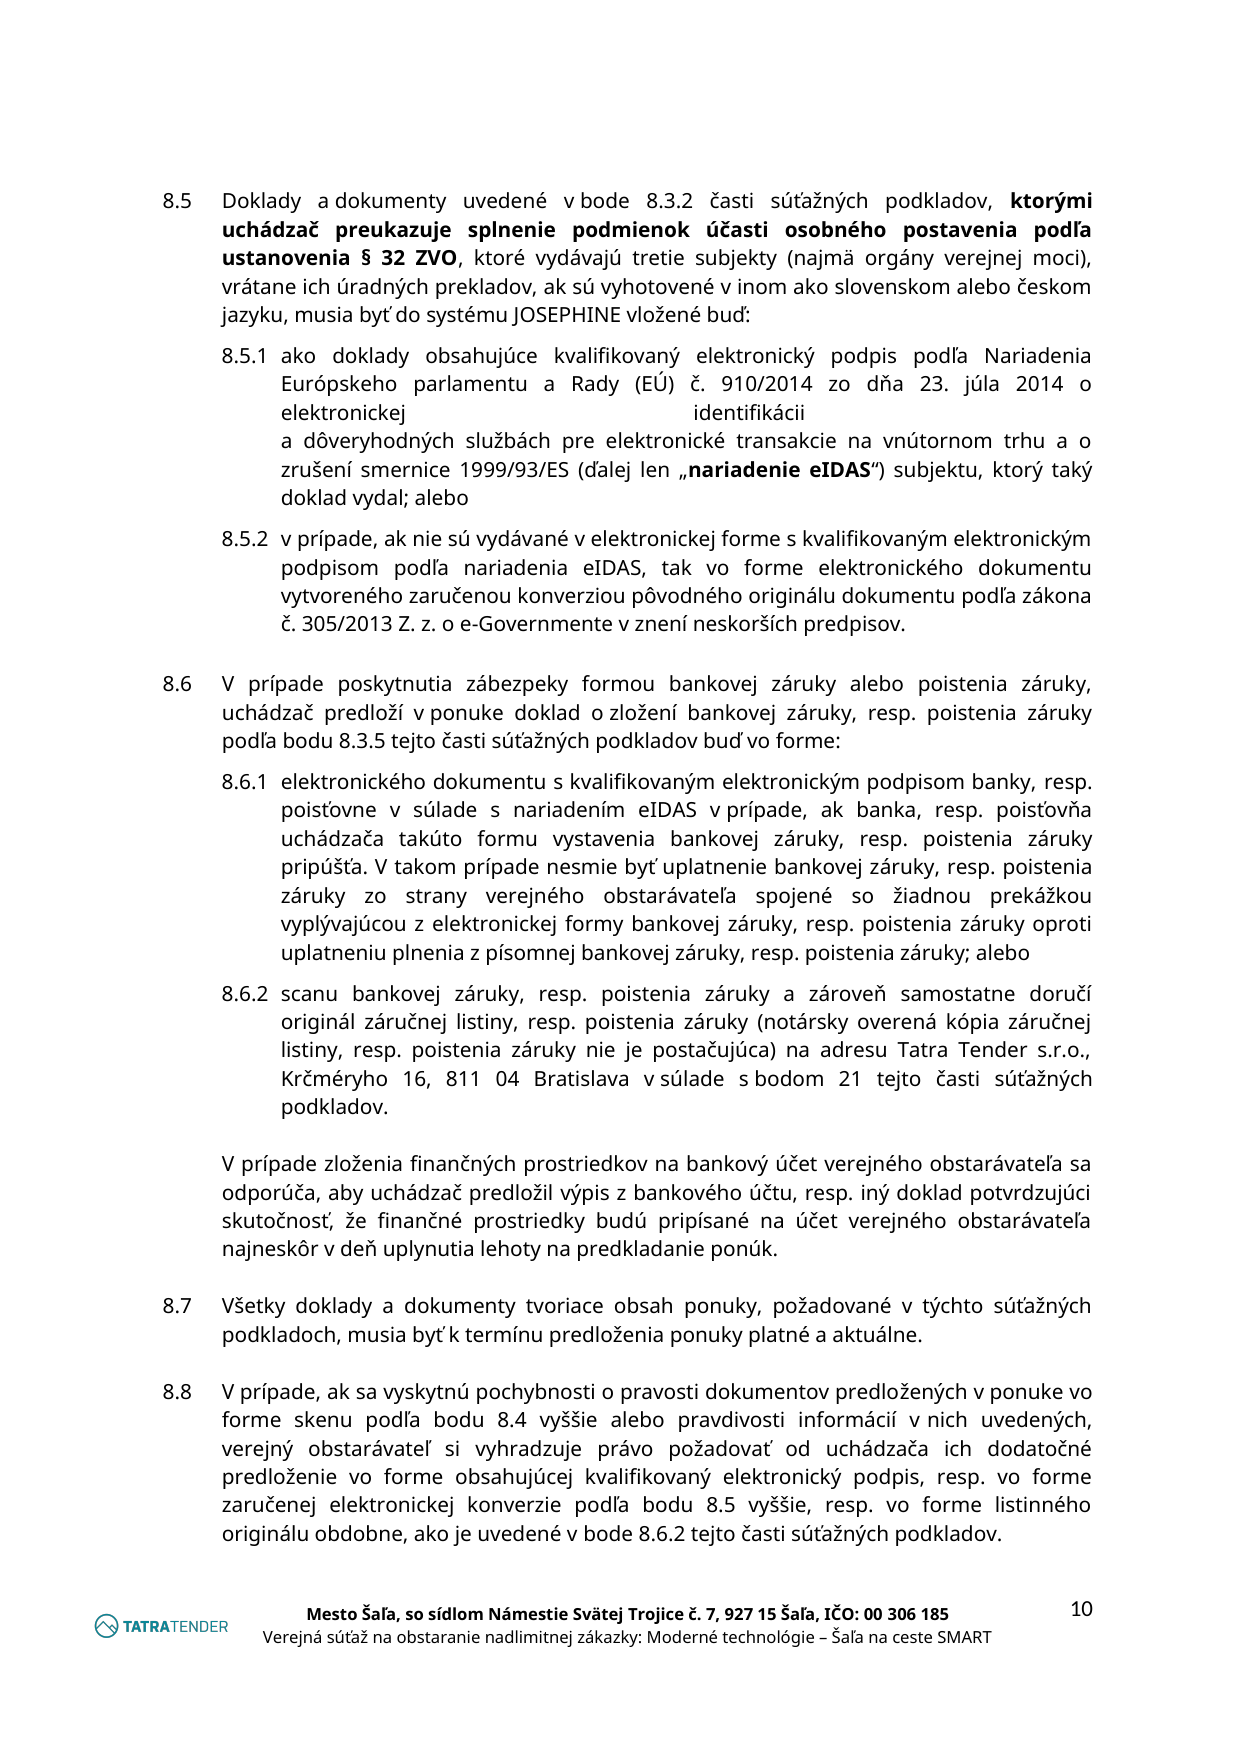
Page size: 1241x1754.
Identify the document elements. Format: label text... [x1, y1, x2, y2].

subtitle v prípade, ak nie sú vydávané v elektronickej forme s kvalifikovaným elektronickým podpisom podľa nariadenia eIDAS, tak vo forme elektronického dokumentu vytvoreného zaručenou konverziou pôvodného originálu dokumentu podľa zákona č. 305/2013 Z. z. o e-Governmente v znení neskorších predpisov. [221, 524, 1093, 638]
subtitle ako doklady obsahujúce kvalifikovaný elektronický podpis podľa Nariadenia Európskeho parlamentu a Rady (EÚ) č. 910/2014 zo dňa 23. júla 2014 o elektronickej identifikácii a dôveryhodných službách pre elektronické transakcie na vnútornom trhu a o zrušení smernice 1999/93/ES (ďalej len „nariadenie eIDAS“) subjektu, ktorý taký doklad vydal; alebo [221, 341, 1093, 512]
subtitle scanu bankovej záruky, resp. poistenia záruky a zároveň samostatne doručí originál záručnej listiny, resp. poistenia záruky (notársky overená kópia záručnej listiny, resp. poistenia záruky nie je postačujúca) na adresu Tatra Tender s.r.o., Krčméryho 16, 811 04 Bratislava v súlade s bodom 21 tejto časti súťažných podkladov. [221, 979, 1093, 1121]
subtitle V prípade zloženia finančných prostriedkov na bankový účet verejného obstarávateľa sa odporúča, aby uchádzač predložil výpis z bankového účtu, resp. iný doklad potvrdzujúci skutočnosť, že finančné prostriedky budú pripísané na účet verejného obstarávateľa najneskôr v deň uplynutia lehoty na predkladanie ponúk. [222, 1149, 1093, 1263]
picture [92, 1602, 239, 1647]
subtitle Všetky doklady a dokumenty tvoriace obsah ponuky, požadované v týchto súťažných podkladoch, musia byť k termínu predloženia ponuky platné a aktuálne. [162, 1291, 1093, 1348]
subtitle V prípade, ak sa vyskytnú pochybnosti o pravosti dokumentov predložených v ponuke vo forme skenu podľa bodu 8.4 vyššie alebo pravdivosti informácií v nich uvedených, verejný obstarávateľ si vyhradzuje právo požadovať od uchádzača ich dodatočné predloženie vo forme obsahujúcej kvalifikovaný elektronický podpis, resp. vo forme zaručenej elektronickej konverzie podľa bodu 8.5 vyššie, resp. vo forme listinného originálu obdobne, ako je uvedené v bode 8.6.2 tejto časti súťažných podkladov. [162, 1377, 1093, 1547]
subtitle V prípade poskytnutia zábezpeky formou bankovej záruky alebo poistenia záruky, uchádzač predloží v ponuke doklad o zložení bankovej záruky, resp. poistenia záruky podľa bodu 8.3.5 tejto časti súťažných podkladov buď vo forme: [162, 669, 1093, 754]
subtitle Doklady a dokumenty uvedené v bode 8.3.2 časti súťažných podkladov, ktorými uchádzač preukazuje splnenie podmienok účasti osobného postavenia podľa ustanovenia § 32 ZVO, ktoré vydávajú tretie subjekty (najmä orgány verejnej moci), vrátane ich úradných prekladov, ak sú vyhotovené v inom ako slovenskom alebo českom jazyku, musia byť do systému JOSEPHINE vložené buď: [162, 186, 1093, 329]
subtitle elektronického dokumentu s kvalifikovaným elektronickým podpisom banky, resp. poisťovne v súlade s nariadením eIDAS v prípade, ak banka, resp. poisťovňa uchádzača takúto formu vystavenia bankovej záruky, resp. poistenia záruky pripúšťa. V takom prípade nesmie byť uplatnenie bankovej záruky, resp. poistenia záruky zo strany verejného obstarávateľa spojené so žiadnou prekážkou vyplývajúcou z elektronickej formy bankovej záruky, resp. poistenia záruky oproti uplatneniu plnenia z písomnej bankovej záruky, resp. poistenia záruky; alebo [221, 767, 1093, 966]
